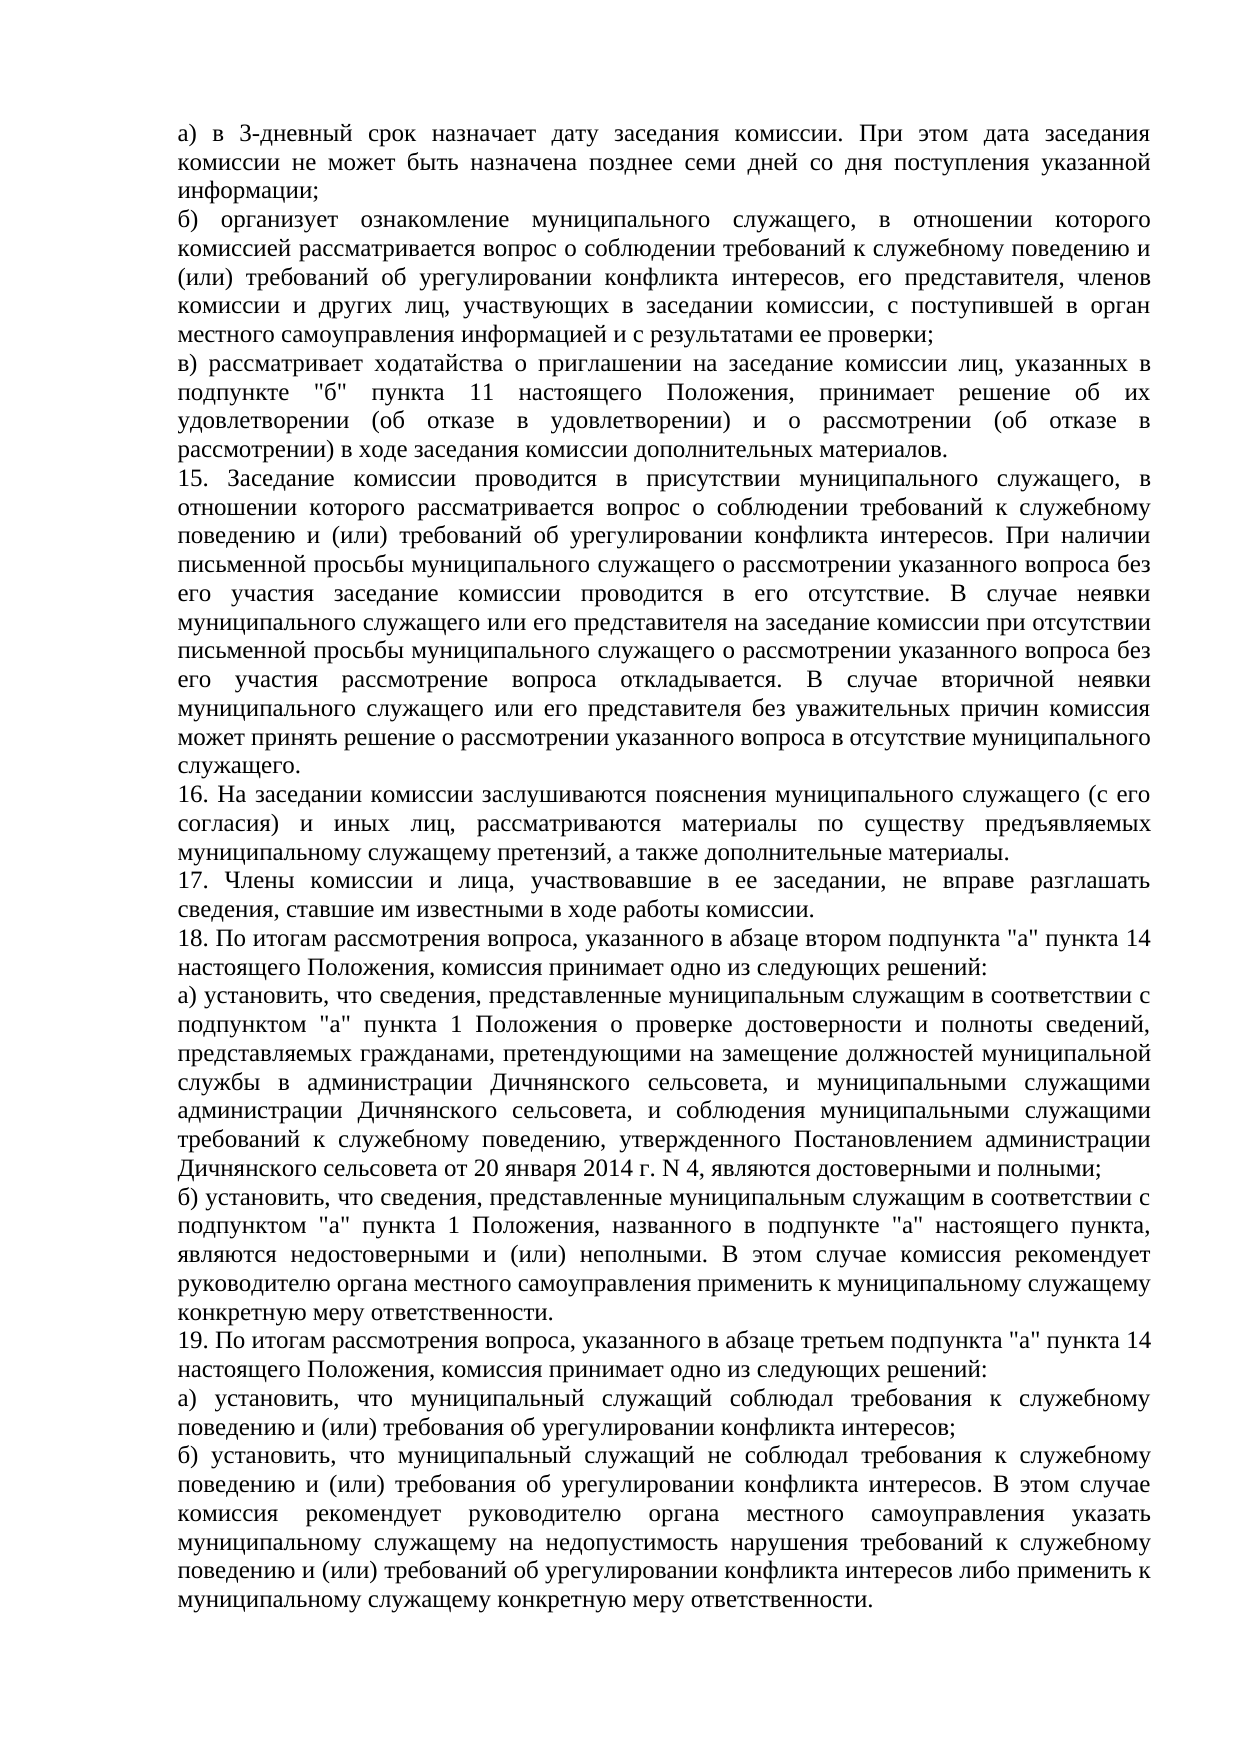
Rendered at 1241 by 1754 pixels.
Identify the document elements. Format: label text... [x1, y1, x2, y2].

text 17. Члены комиссии и лица, участвовавшие в ее заседании, не вправе разглашать сведения, ставшие им известными в ходе работы комиссии. [177, 866, 1152, 923]
text в) рассматривает ходатайства о приглашении на заседание комиссии лиц, указанных в подпункте "б" пункта 11 настоящего Положения, принимает решение об их удовлетворении (об отказе в удовлетворении) и о рассмотрении (об отказе в рассмотрении) в ходе заседания комиссии дополнительных материалов. [177, 348, 1152, 463]
text б) организует ознакомление муниципального служащего, в отношении которого комиссией рассматривается вопрос о соблюдении требований к служебному поведению и (или) требований об урегулировании конфликта интересов, его представителя, членов комиссии и других лиц, участвующих в заседании комиссии, с поступившей в орган местного самоуправления информацией и с результатами ее проверки; [177, 204, 1152, 348]
text 15. Заседание комиссии проводится в присутствии муниципального служащего, в отношении которого рассматривается вопрос о соблюдении требований к служебному поведению и (или) требований об урегулировании конфликта интересов. При наличии письменной просьбы муниципального служащего о рассмотрении указанного вопроса без его участия заседание комиссии проводится в его отсутствие. В случае неявки муниципального служащего или его представителя на заседание комиссии при отсутствии письменной просьбы муниципального служащего о рассмотрении указанного вопроса без его участия рассмотрение вопроса откладывается. В случае вторичной неявки муниципального служащего или его представителя без уважительных причин комиссия может принять решение о рассмотрении указанного вопроса в отсутствие муниципального служащего. [177, 463, 1152, 779]
text б) установить, что сведения, представленные муниципальным служащим в соответствии с подпунктом "а" пункта 1 Положения, названного в подпункте "а" настоящего пункта, являются недостоверными и (или) неполными. В этом случае комиссия рекомендует руководителю органа местного самоуправления применить к муниципальному служащему конкретную меру ответственности. [177, 1182, 1152, 1326]
text 18. По итогам рассмотрения вопроса, указанного в абзаце втором подпункта "а" пункта 14 настоящего Положения, комиссия принимает одно из следующих решений: [177, 923, 1152, 981]
text 16. На заседании комиссии заслушиваются пояснения муниципального служащего (с его согласия) и иных лиц, рассматриваются материалы по существу предъявляемых муниципальному служащему претензий, а также дополнительные материалы. [177, 779, 1152, 866]
text а) установить, что муниципальный служащий соблюдал требования к служебному поведению и (или) требования об урегулировании конфликта интересов; [177, 1383, 1152, 1441]
text а) в 3-дневный срок назначает дату заседания комиссии. При этом дата заседания комиссии не может быть назначена позднее семи дней со дня поступления указанной информации; [177, 118, 1152, 204]
text а) установить, что сведения, представленные муниципальным служащим в соответствии с подпунктом "а" пункта 1 Положения о проверке достоверности и полноты сведений, представляемых гражданами, претендующими на замещение должностей муниципальной службы в администрации Дичнянского сельсовета, и муниципальными служащими администрации Дичнянского сельсовета, и соблюдения муниципальными служащими требований к служебному поведению, утвержденного Постановлением администрации Дичнянского сельсовета от 20 января 2014 г. N 4, являются достоверными и полными; [177, 981, 1152, 1182]
text б) установить, что муниципальный служащий не соблюдал требования к служебному поведению и (или) требования об урегулировании конфликта интересов. В этом случае комиссия рекомендует руководителю органа местного самоуправления указать муниципальному служащему на недопустимость нарушения требований к служебному поведению и (или) требований об урегулировании конфликта интересов либо применить к муниципальному служащему конкретную меру ответственности. [177, 1441, 1152, 1613]
text 19. По итогам рассмотрения вопроса, указанного в абзаце третьем подпункта "а" пункта 14 настоящего Положения, комиссия принимает одно из следующих решений: [177, 1326, 1152, 1383]
